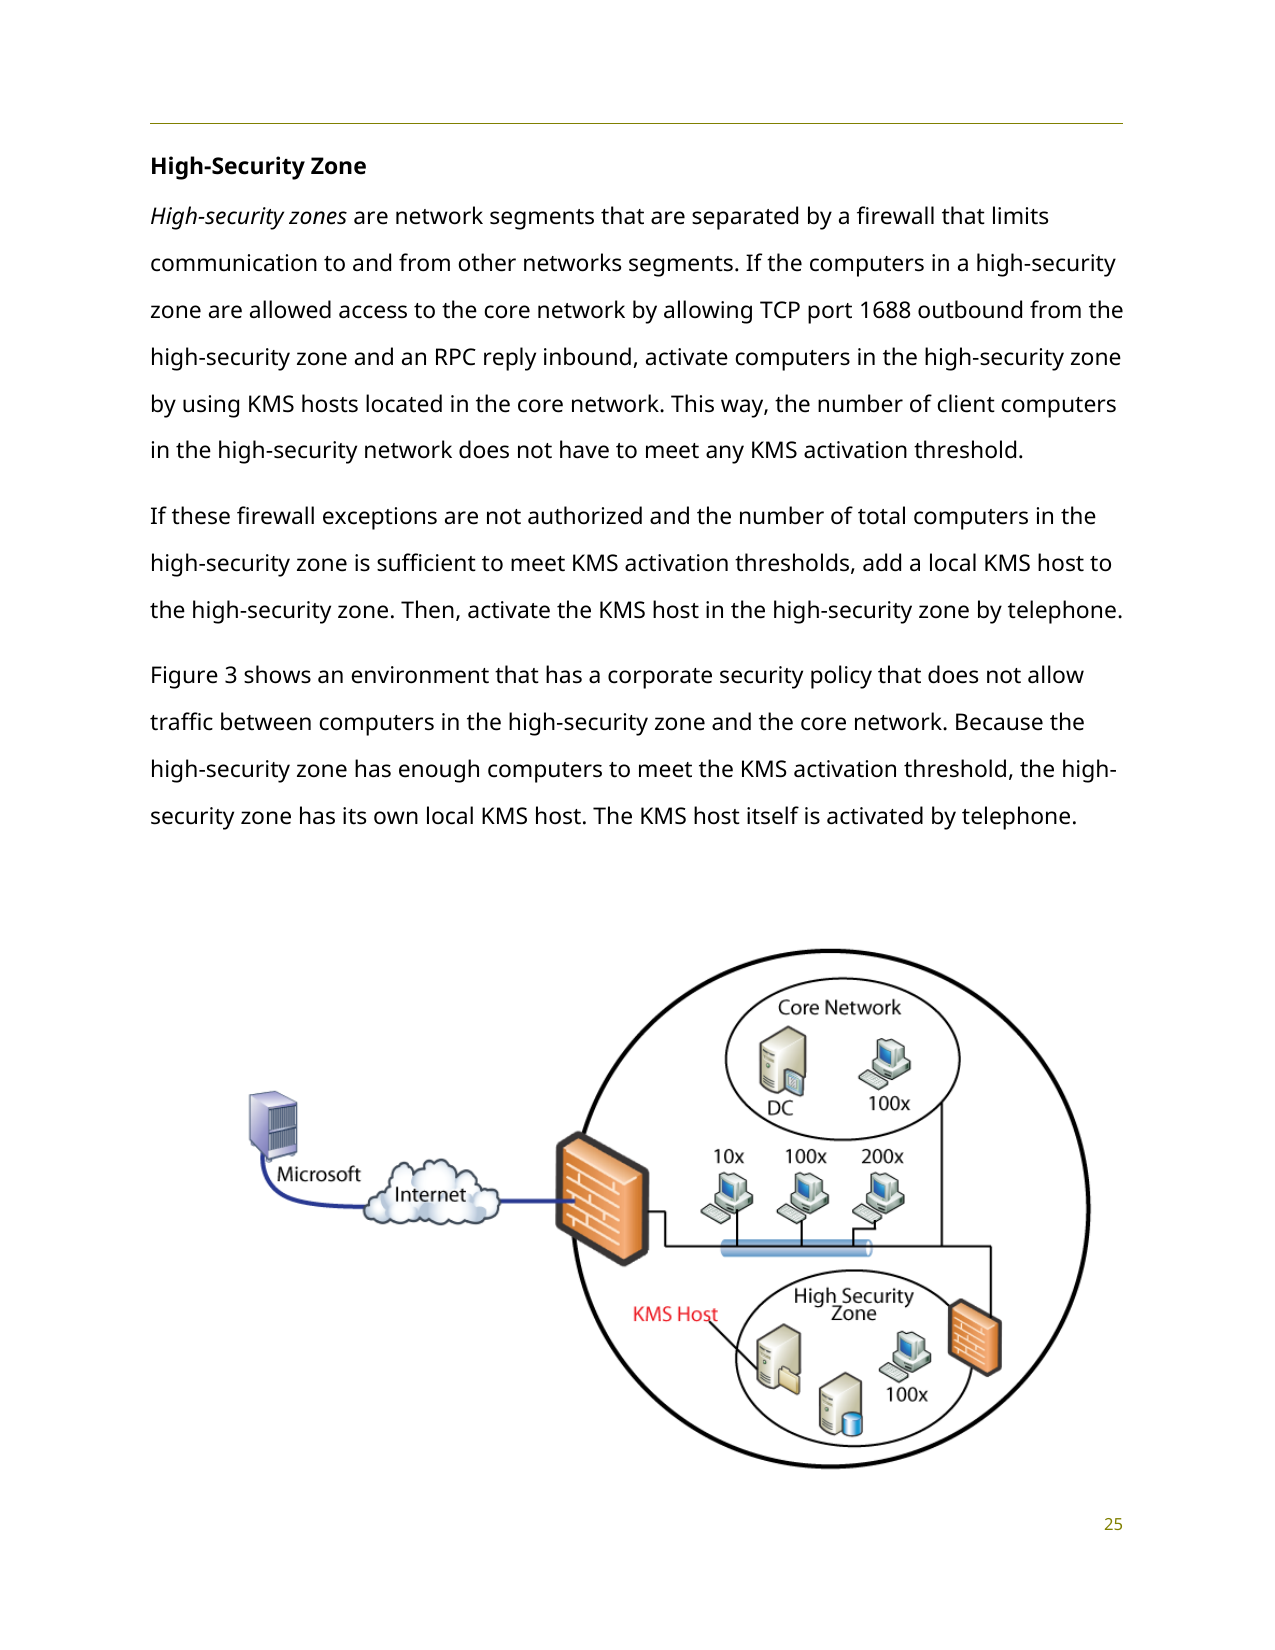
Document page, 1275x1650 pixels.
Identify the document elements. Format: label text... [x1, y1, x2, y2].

text If these firewall exceptions are not authorized and the number of total computers in the high-security zone is sufficient to meet KMS activation thresholds, add a local KMS host to the high-security zone. Then, activate the KMS host in the high-security zone by telephone. [150, 500, 1125, 625]
text High-security zones are network segments that are separated by a firewall that limits communication to and from other networks segments. If the computers in a high-security zone are allowed access to the core network by allowing TCP port 1688 outbound from the high-security zone and an RPC reply inbound, activate computers in the high-security zone by using KMS hosts located in the core network. This way, the number of client computers in the high-security network does not have to meet any KMS activation threshold. [150, 200, 1125, 466]
text Figure 3 shows an environment that has a corporate security policy that does not allow traffic between computers in the high-security zone and the core network. Because the high-security zone has enough computers to meet the KMS activation threshold, the high-security zone has its own local KMS host. The KMS host itself is activated by telephone. [150, 659, 1125, 831]
picture [170, 909, 1145, 1503]
subtitle High-Security Zone [150, 150, 1125, 181]
